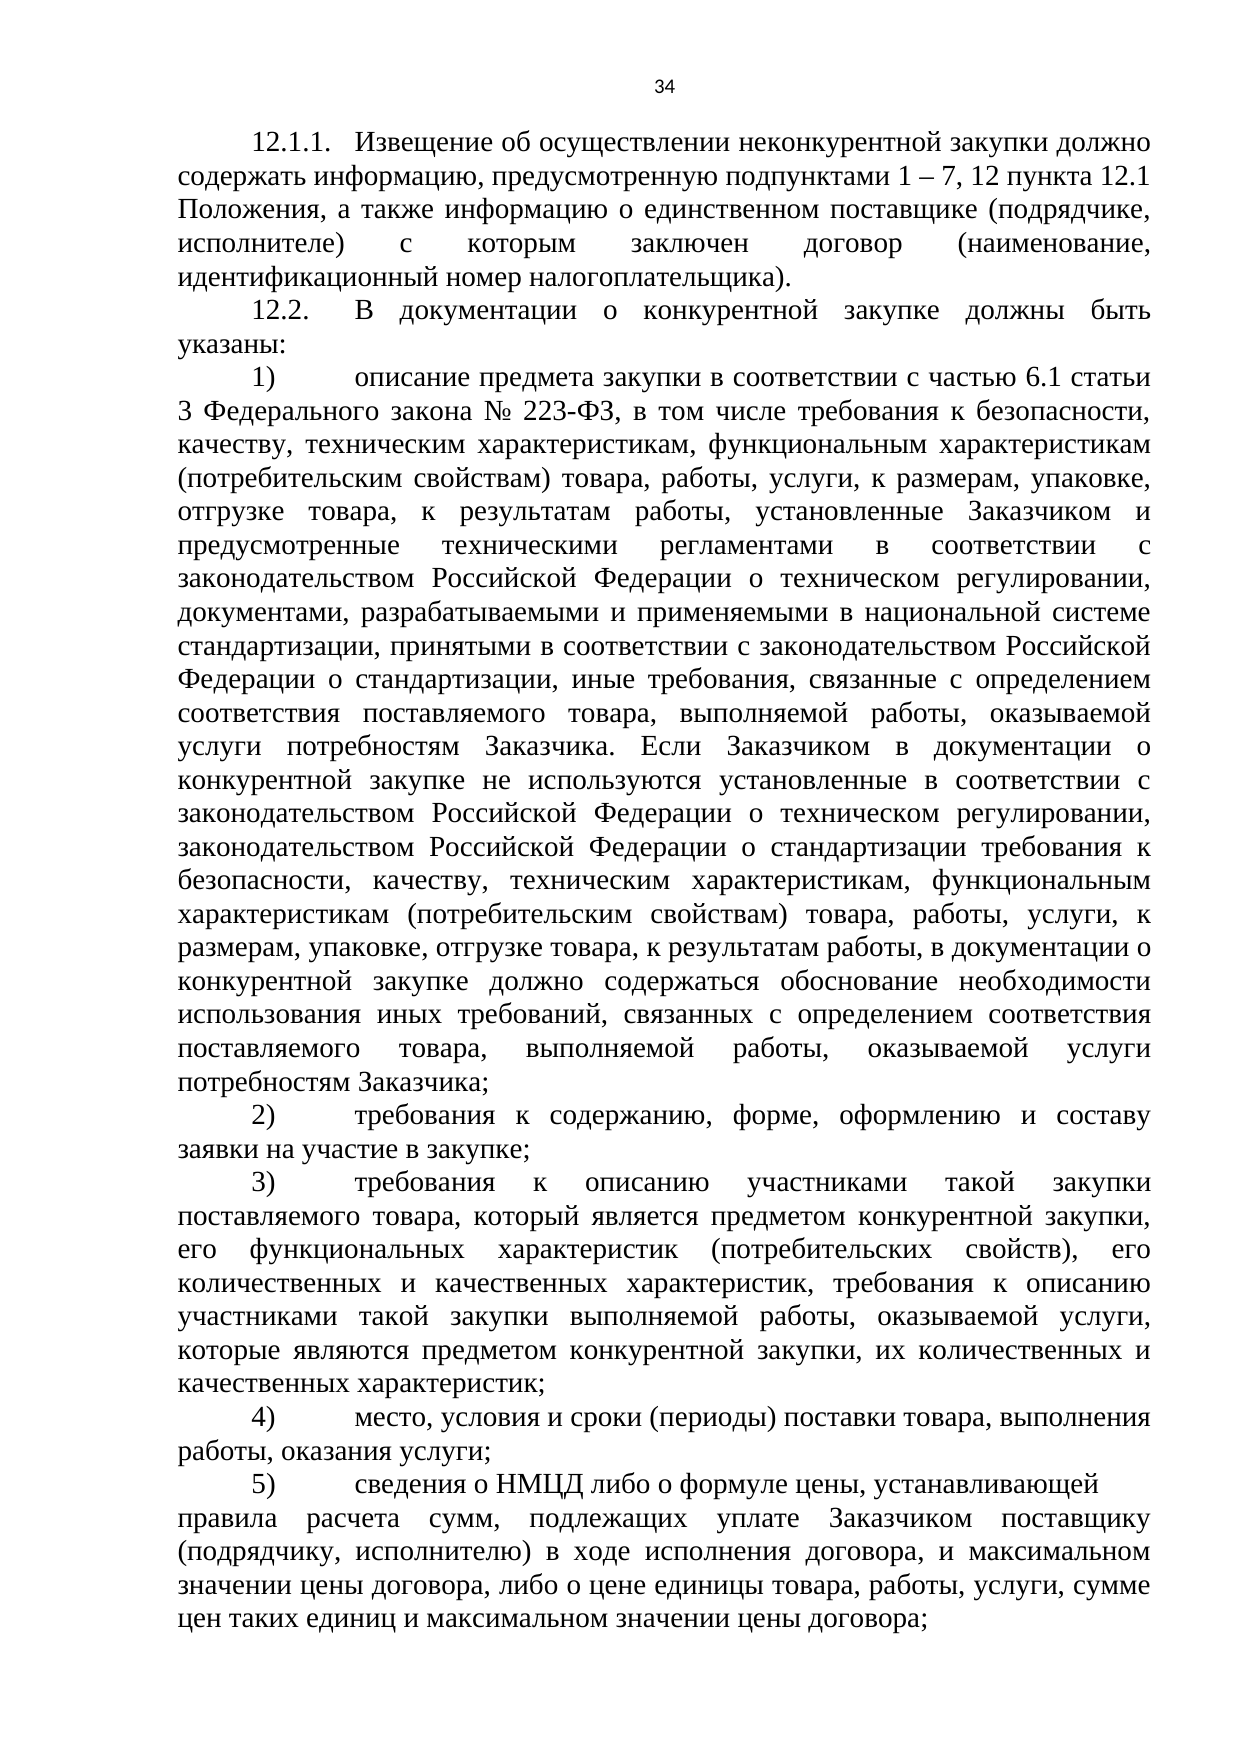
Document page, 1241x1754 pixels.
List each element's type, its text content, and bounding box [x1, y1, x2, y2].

list требования к описанию участниками такой закупки поставляемого товара, который является предметом конкурентной закупки, его функциональных характеристик (потребительских свойств), его количественных и качественных характеристик, требования к описанию участниками такой закупки выполняемой работы, оказываемой услуги, которые являются предметом конкурентной закупки, их количественных и качественных характеристик; [177, 1164, 1152, 1399]
list сведения о НМЦД либо о формуле цены, устанавливающей [251, 1466, 1152, 1500]
list место, условия и сроки (периоды) поставки товара, выполнения работы, оказания услуги; [177, 1399, 1152, 1466]
list требования к содержанию, форме, оформлению и составу заявки на участие в закупке; [177, 1097, 1152, 1164]
list описание предмета закупки в соответствии с частью 6.1 статьи 3 Федерального закона № 223-ФЗ, в том числе требования к безопасности, качеству, техническим характеристикам, функциональным характеристикам (потребительским свойствам) товара, работы, услуги, к размерам, упаковке, отгрузке товара, к результатам работы, установленные Заказчиком и предусмотренные техническими регламентами в соответствии с законодательством Российской Федерации о техническом регулировании, документами, разрабатываемыми и применяемыми в национальной системе стандартизации, принятыми в соответствии с законодательством Российской Федерации о стандартизации, иные требования, связанные с определением соответствия поставляемого товара, выполняемой работы, оказываемой услуги потребностям Заказчика. Если Заказчиком в документации о конкурентной закупке не используются установленные в соответствии с законодательством Российской Федерации о техническом регулировании, законодательством Российской Федерации о стандартизации требования к безопасности, качеству, техническим характеристикам, функциональным характеристикам (потребительским свойствам) товара, работы, услуги, к размерам, упаковке, отгрузке товара, к результатам работы, в документации о конкурентной закупке должно содержаться обоснование необходимости использования иных требований, связанных с определением соответствия поставляемого товара, выполняемой работы, оказываемой услуги потребностям Заказчика; [177, 359, 1152, 1097]
text правила расчета сумм, подлежащих уплате Заказчиком поставщику (подрядчику, исполнителю) в ходе исполнения договора, и максимальном значении цены договора, либо о цене единицы товара, работы, услуги, сумме цен таких единиц и максимальном значении цены договора; [177, 1500, 1152, 1634]
list Извещение об осуществлении неконкурентной закупки должно содержать информацию, предусмотренную подпунктами 1 – 7, 12 пункта 12.1 Положения, а также информацию о единственном поставщике (подрядчике, исполнителе) с которым заключен договор (наименование, идентификационный номер налогоплательщика). [177, 124, 1152, 292]
list В документации о конкурентной закупке должны быть указаны: [177, 292, 1152, 359]
